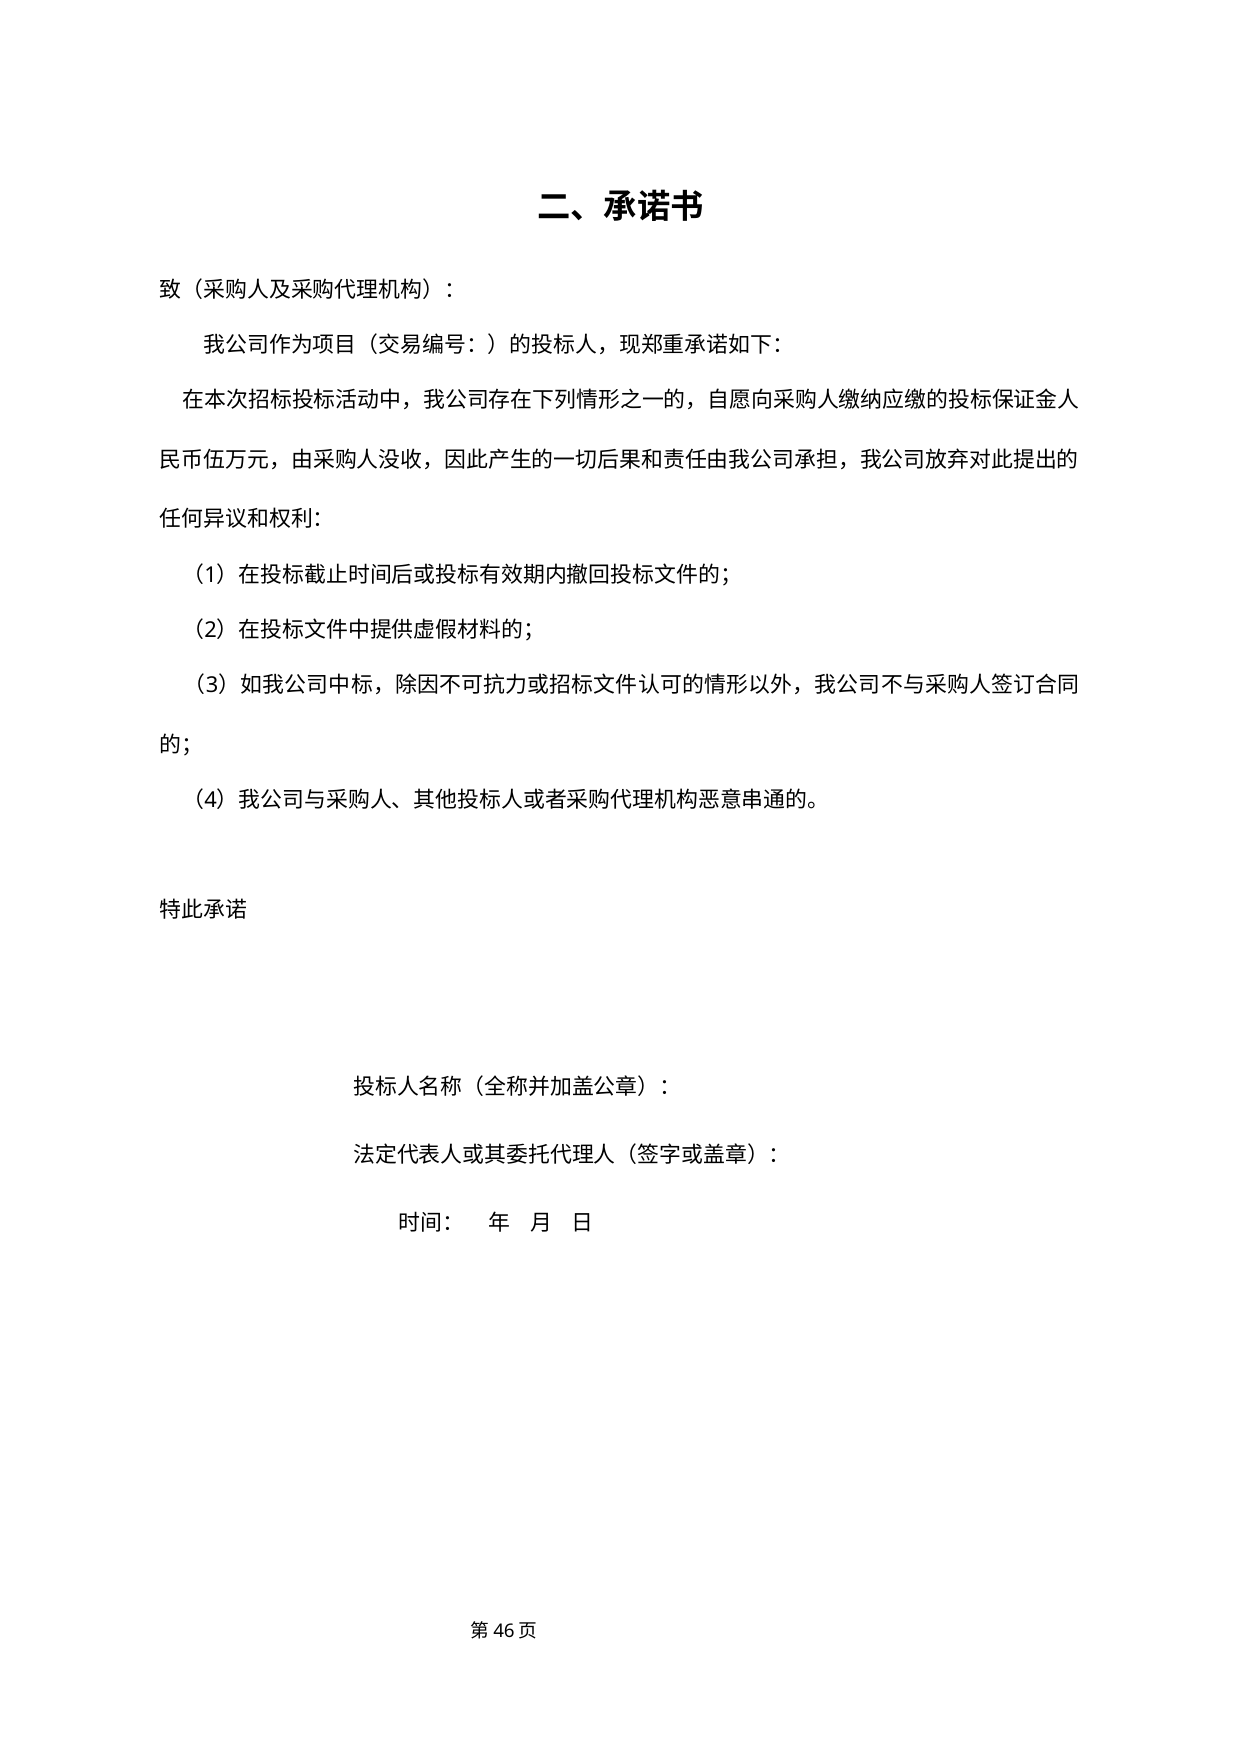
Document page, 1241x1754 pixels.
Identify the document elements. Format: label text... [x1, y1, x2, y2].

text 法定代表人或其委托代理人（签字或盖章）： [159, 1133, 1081, 1173]
text 致（采购人及采购代理机构）： [159, 268, 1081, 307]
text 在本次招标投标活动中，我公司存在下列情形之一的，自愿向采购人缴纳应缴的投标保证金人民币伍万元，由采购人没收，因此产生的一切后果和责任由我公司承担，我公司放弃对此提出的任何异议和权利： [159, 378, 1081, 537]
text （2）在投标文件中提供虚假材料的； [159, 608, 1081, 648]
text （4）我公司与采购人、其他投标人或者采购代理机构恶意串通的。 [159, 778, 1081, 818]
text 投标人名称（全称并加盖公章）： [159, 1065, 1081, 1105]
text 特此承诺 [159, 888, 1081, 928]
text 时间： 年 月 日 [159, 1201, 1081, 1241]
text （3）如我公司中标，除因不可抗力或招标文件认可的情形以外，我公司不与采购人签订合同的； [159, 663, 1081, 762]
text （1）在投标截止时间后或投标有效期内撤回投标文件的； [159, 553, 1081, 592]
text 我公司作为项目（交易编号：）的投标人，现郑重承诺如下： [159, 323, 1081, 363]
text 二、承诺书 [159, 164, 1081, 244]
